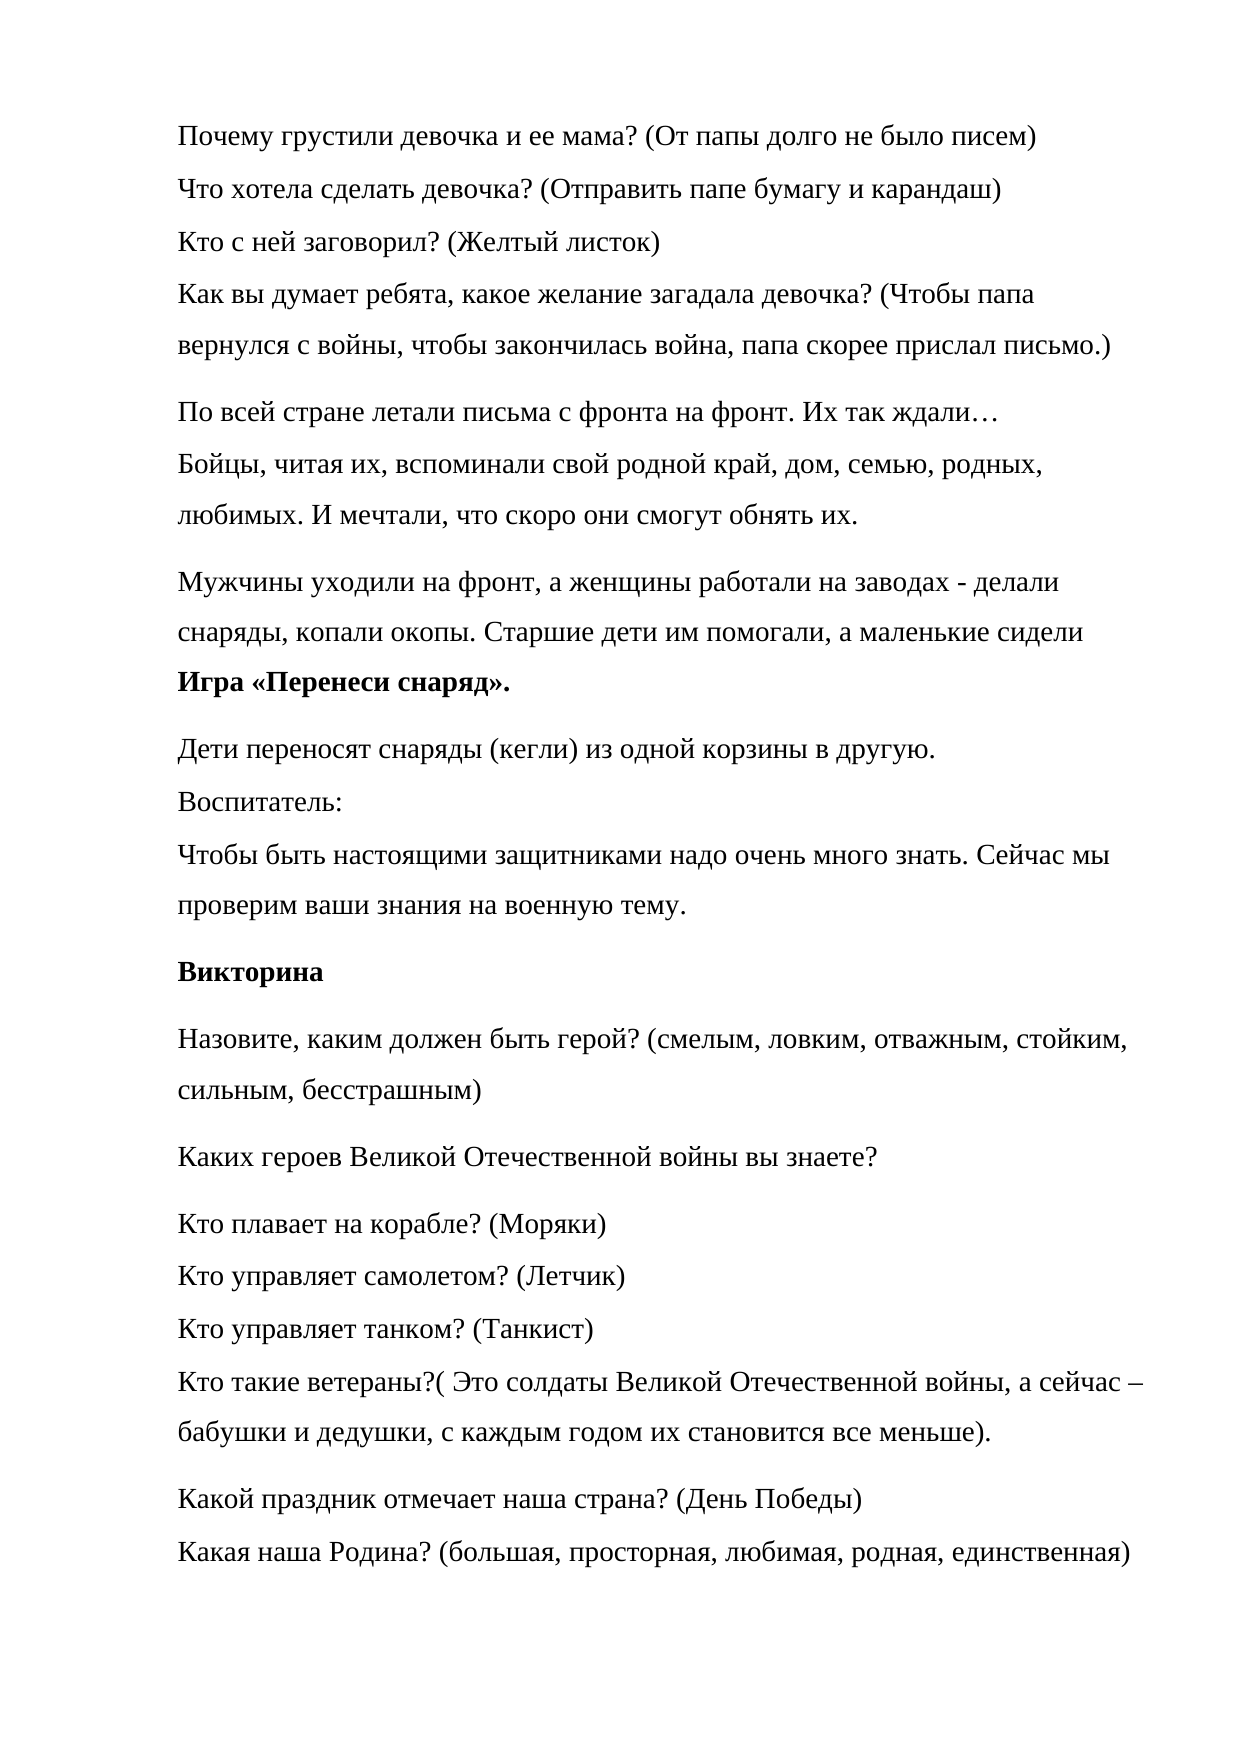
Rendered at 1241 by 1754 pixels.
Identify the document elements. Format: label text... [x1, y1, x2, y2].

text Викторина [177, 954, 1152, 988]
text По всей стране летали письма с фронта на фронт. Их так ждали… [177, 394, 1152, 427]
text Назовите, каким должен быть герой? (смелым, ловким, отважным, стойким, сильным, бесстрашным) [177, 1021, 1152, 1105]
text Чтобы быть настоящими защитниками надо очень много знать. Сейчас мы проверим ваши знания на военную тему. [177, 837, 1152, 921]
text Кто плавает на корабле? (Моряки) [177, 1206, 1152, 1239]
text Кто такие ветераны?( Это солдаты Великой Отечественной войны, а сейчас – бабушки и дедушки, с каждым годом их становится все меньше). [177, 1364, 1152, 1448]
text Как вы думает ребята, какое желание загадала девочка? (Чтобы папа вернулся с войны, чтобы закончилась война, папа скорее прислал письмо.) [177, 277, 1152, 360]
text Бойцы, читая их, вспоминали свой родной край, дом, семью, родных, любимых. И мечтали, что скоро они смогут обнять их. [177, 447, 1152, 531]
text Какой праздник отмечает наша страна? (День Победы) [177, 1481, 1152, 1515]
text Мужчины уходили на фронт, а женщины работали на заводах - делали снаряды, копали окопы. Старшие дети им помогали, а маленькие сидели Игра «Перенеси снаряд». [177, 564, 1152, 698]
text Воспитатель: [177, 784, 1152, 818]
text Что хотела сделать девочка? (Отправить папе бумагу и карандаш) [177, 171, 1152, 204]
text Каких героев Великой Отечественной войны вы знаете? [177, 1139, 1152, 1172]
text Кто управляет самолетом? (Летчик) [177, 1258, 1152, 1292]
text Кто с ней заговорил? (Желтый листок) [177, 224, 1152, 257]
text Почему грустили девочка и ее мама? (От папы долго не было писем) [177, 118, 1152, 152]
text Какая наша Родина? (большая, просторная, любимая, родная, единственная) [177, 1534, 1152, 1568]
text Дети переносят снаряды (кегли) из одной корзины в другую. [177, 732, 1152, 765]
text Кто управляет танком? (Танкист) [177, 1311, 1152, 1345]
